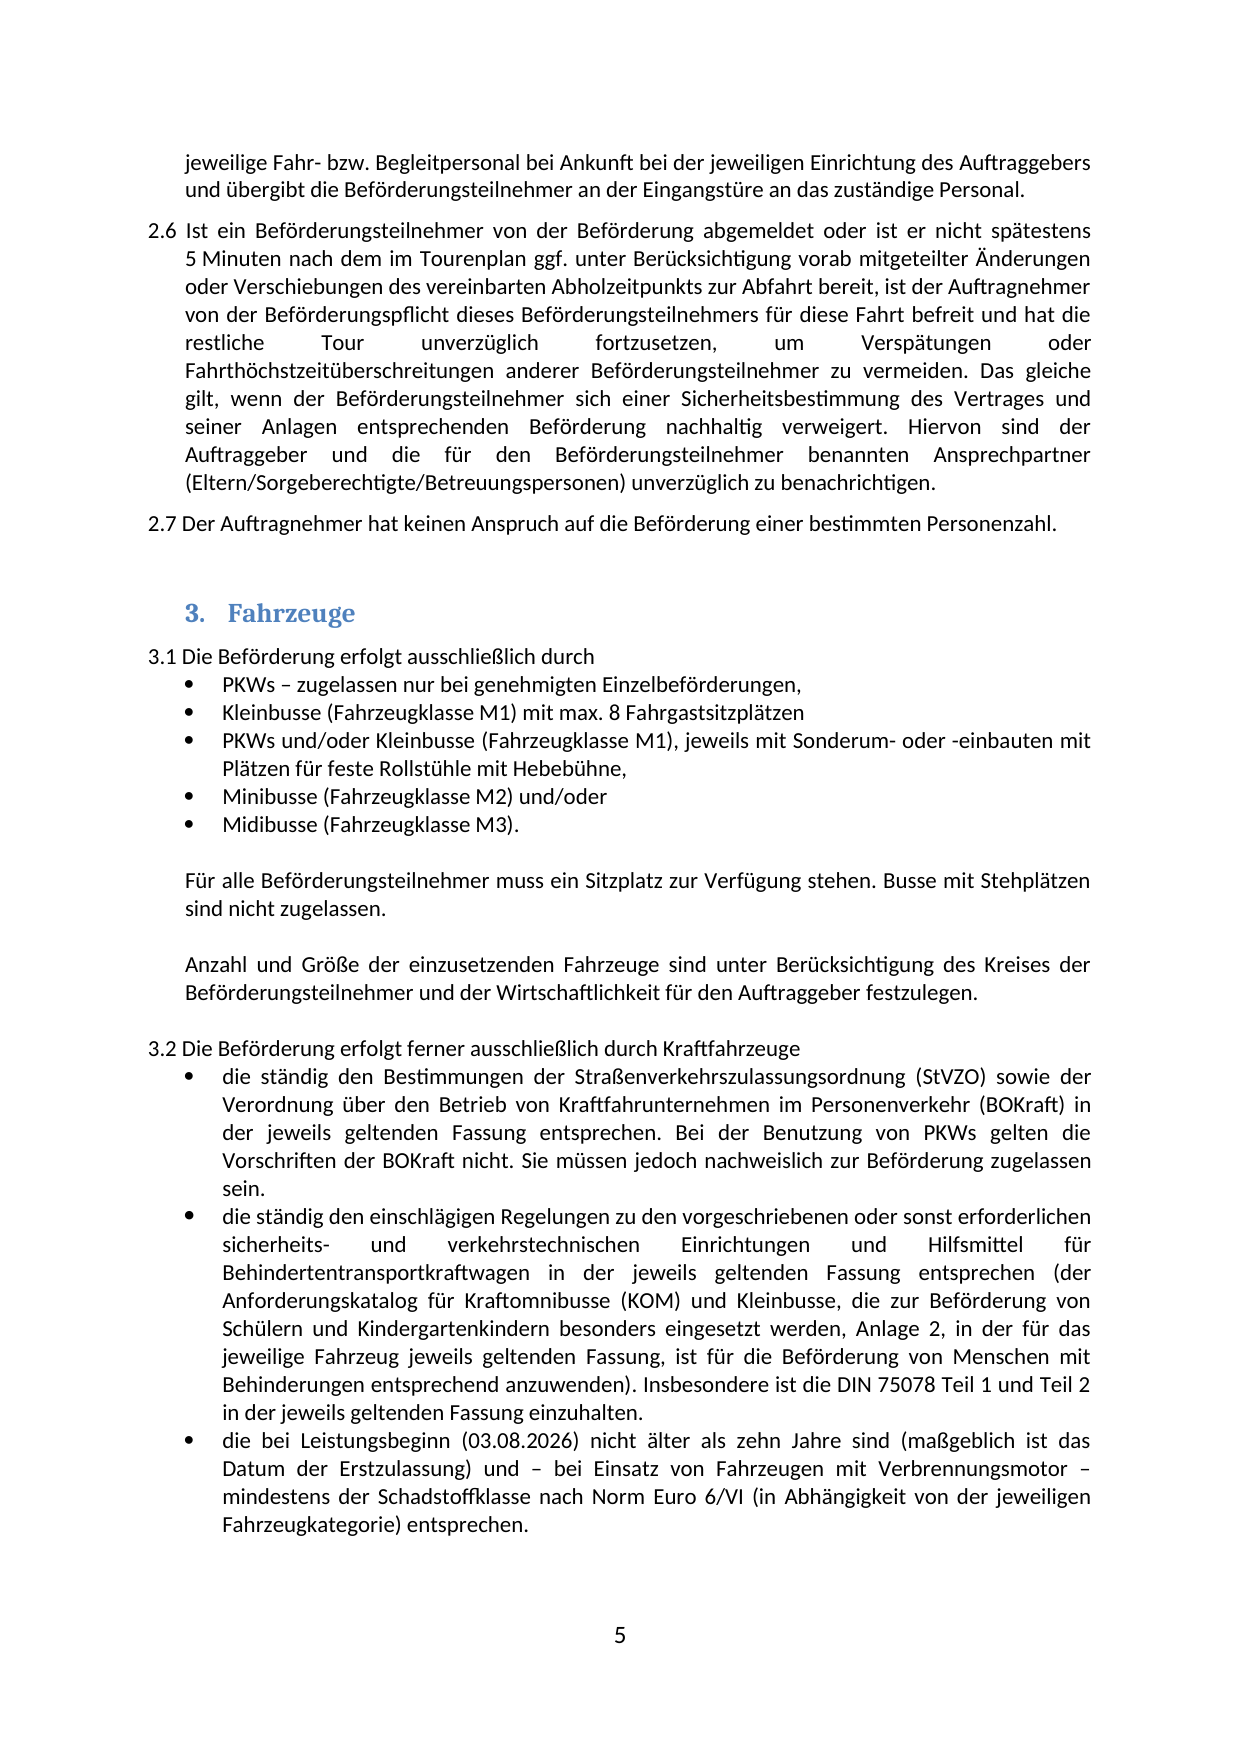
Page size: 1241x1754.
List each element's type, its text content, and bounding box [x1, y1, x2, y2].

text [185, 148, 1093, 204]
list Midibusse (Fahrzeugklasse M3). [185, 810, 1093, 838]
list PKWs und/oder Kleinbusse (Fahrzeugklasse M1), jeweils mit Sonderum- oder -einbauten mit Plätzen für feste Rollstühle mit Hebebühne, [185, 726, 1093, 782]
list die bei Leistungsbeginn (03.08.2026) nicht älter als zehn Jahre sind (maßgeblich ist das Datum der Erstzulassung) und – bei Einsatz von Fahrzeugen mit Verbrennungsmotor – mindestens der Schadstoffklasse nach Norm Euro 6/VI (in Abhängigkeit von der jeweiligen Fahrzeugkategorie) entsprechen. [185, 1426, 1093, 1538]
text 3.2 Die Beförderung erfolgt ferner ausschließlich durch Kraftfahrzeuge [148, 1034, 1093, 1062]
list Minibusse (Fahrzeugklasse M2) und/oder [185, 782, 1093, 810]
list die ständig den einschlägigen Regelungen zu den vorgeschriebenen oder sonst erforderlichen sicherheits- und verkehrstechnischen Einrichtungen und Hilfsmittel für Behindertentransportkraftwagen in der jeweils geltenden Fassung entsprechen (der Anforderungskatalog für Kraftomnibusse (KOM) und Kleinbusse, die zur Beförderung von Schülern und Kindergartenkindern besonders eingesetzt werden, Anlage 2, in der für das jeweilige Fahrzeug jeweils geltenden Fassung, ist für die Beförderung von Menschen mit Behinderungen entsprechend anzuwenden). Insbesondere ist die DIN 75078 Teil 1 und Teil 2 in der jeweils geltenden Fassung einzuhalten. [185, 1202, 1093, 1426]
list PKWs – zugelassen nur bei genehmigten Einzelbeförderungen, [185, 670, 1093, 698]
list Kleinbusse (Fahrzeugklasse M1) mit max. 8 Fahrgastsitzplätzen [185, 698, 1093, 726]
text Für alle Beförderungsteilnehmer muss ein Sitzplatz zur Verfügung stehen. Busse mit Stehplätzen sind nicht zugelassen. [185, 866, 1093, 922]
text Anzahl und Größe der einzusetzenden Fahrzeuge sind unter Berücksichtigung des Kreises der Beförderungsteilnehmer und der Wirtschaftlichkeit für den Auftraggeber festzulegen. [185, 950, 1093, 1006]
subtitle Fahrzeuge [185, 598, 1093, 629]
text 3.1 Die Beförderung erfolgt ausschließlich durch [148, 642, 1093, 670]
text 2.7 Der Auftragnehmer hat keinen Anspruch auf die Beförderung einer bestimmten Personenzahl. [148, 509, 1093, 537]
list die ständig den Bestimmungen der Straßenverkehrszulassungsordnung (StVZO) sowie der Verordnung über den Betrieb von Kraftfahrunternehmen im Personenverkehr (BOKraft) in der jeweils geltenden Fassung entsprechen. Bei der Benutzung von PKWs gelten die Vorschriften der BOKraft nicht. Sie müssen jedoch nachweislich zur Beförderung zugelassen sein. [185, 1062, 1093, 1202]
text 2.6 Ist ein Beförderungsteilnehmer von der Beförderung abgemeldet oder ist er nicht spätestens 5 Minuten nach dem im Tourenplan ggf. unter Berücksichtigung vorab mitgeteilter Änderungen oder Verschiebungen des vereinbarten Abholzeitpunkts zur Abfahrt bereit, ist der Auftragnehmer von der Beförderungspflicht dieses Beförderungsteilnehmers für diese Fahrt befreit und hat die restliche Tour unverzüglich fortzusetzen, um Verspätungen oder Fahrthöchstzeitüberschreitungen anderer Beförderungsteilnehmer zu vermeiden. Das gleiche gilt, wenn der Beförderungsteilnehmer sich einer Sicherheitsbestimmung des Vertrages und seiner Anlagen entsprechenden Beförderung nachhaltig verweigert. Hiervon sind der Auftraggeber und die für den Beförderungsteilnehmer benannten Ansprechpartner (Eltern/Sorgeberechtigte/Betreuungspersonen) unverzüglich zu benachrichtigen. [148, 216, 1093, 496]
